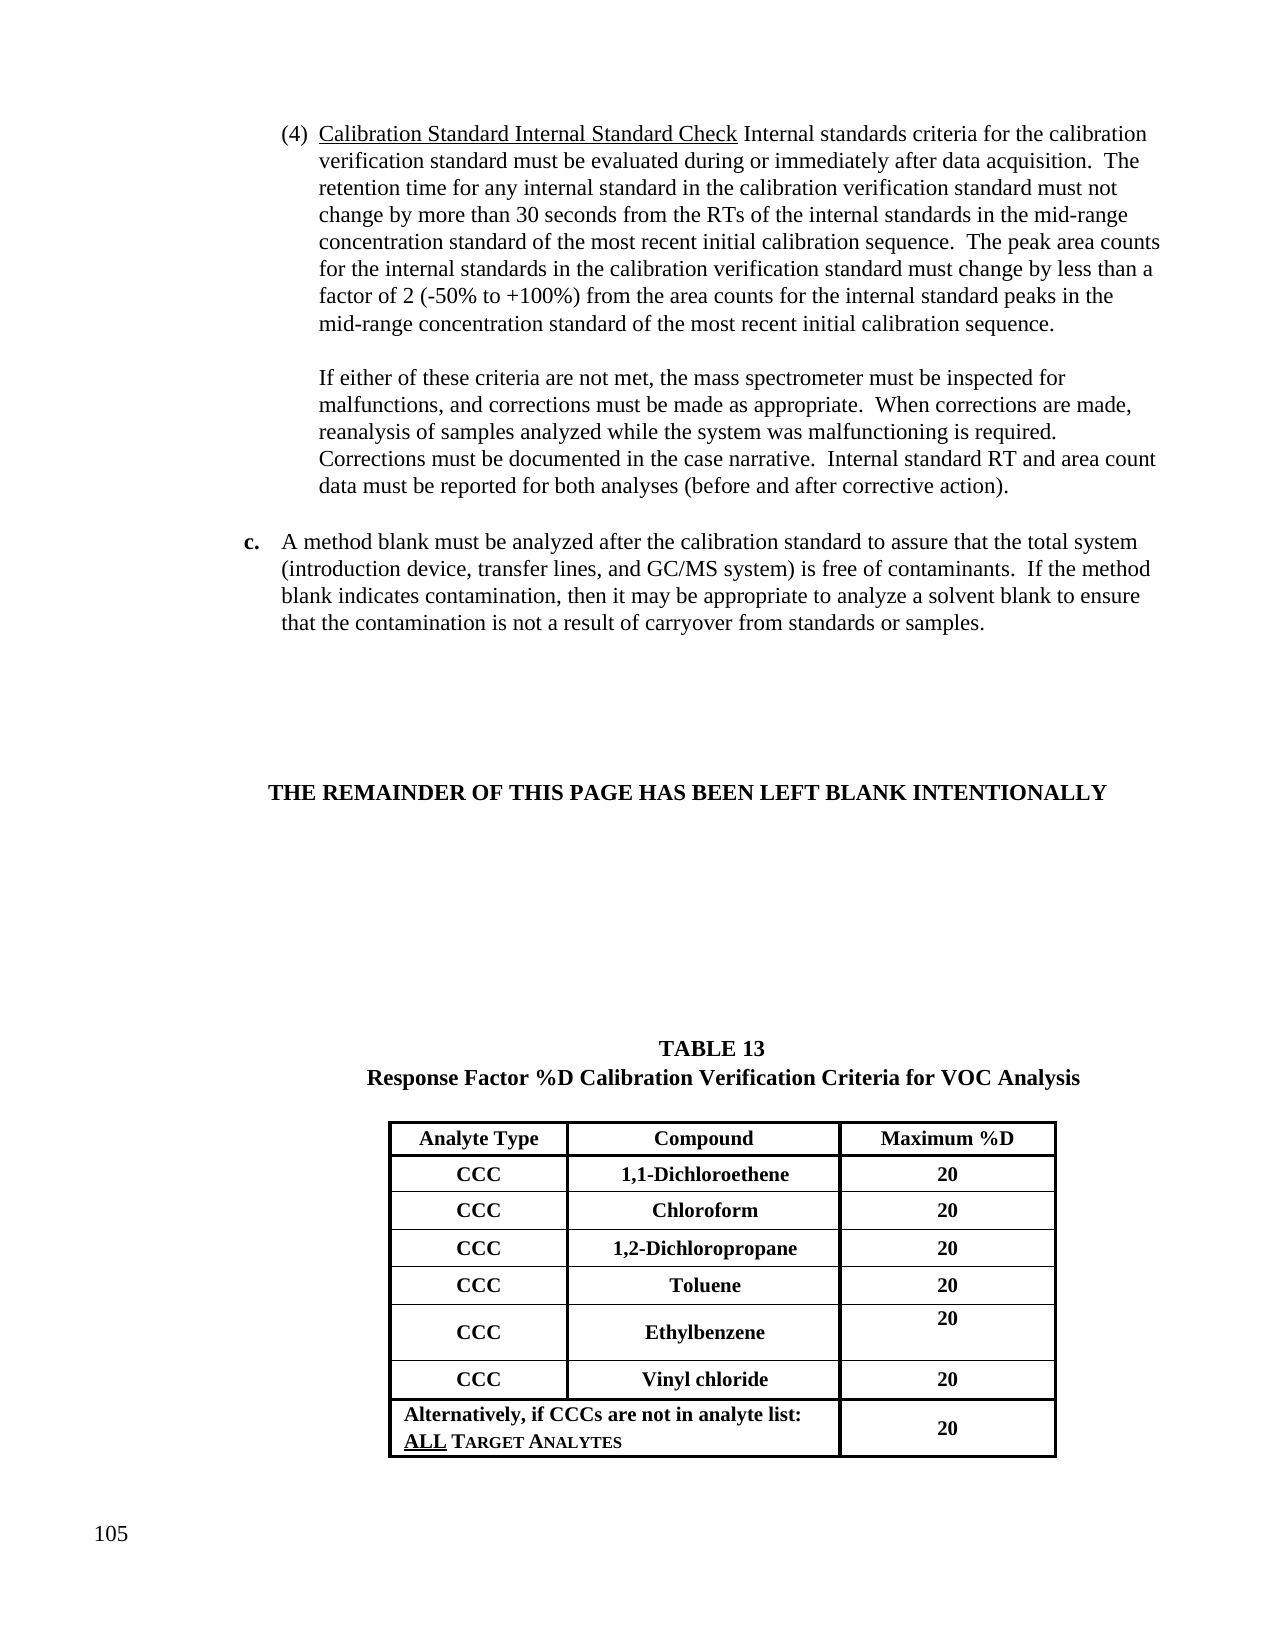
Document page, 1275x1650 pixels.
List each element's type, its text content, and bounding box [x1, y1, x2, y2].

list A method blank must be analyzed after the calibration standard to assure that the total system (introduction device, transfer lines, and GC/MS system) is free of contaminants. If the method blank indicates contamination, then it may be appropriate to analyze a solvent blank to ensure that the contamination is not a result of carryover from standards or samples. [244, 528, 1162, 635]
subtitle THE REMAINDER OF THIS PAGE HAS BEEN LEFT BLANK INTENTIONALLY [206, 779, 1169, 805]
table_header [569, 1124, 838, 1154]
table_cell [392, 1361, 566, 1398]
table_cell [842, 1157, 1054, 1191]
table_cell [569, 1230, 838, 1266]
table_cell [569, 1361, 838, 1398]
subtitle Response Factor %D Calibration Verification Criteria for VOC Analysis [367, 1063, 1169, 1090]
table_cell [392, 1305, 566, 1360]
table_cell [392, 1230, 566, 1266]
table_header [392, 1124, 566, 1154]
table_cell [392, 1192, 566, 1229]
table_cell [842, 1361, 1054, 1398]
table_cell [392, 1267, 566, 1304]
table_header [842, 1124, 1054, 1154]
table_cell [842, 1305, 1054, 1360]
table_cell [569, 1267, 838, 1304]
subtitle TABLE 13 [259, 1035, 1164, 1061]
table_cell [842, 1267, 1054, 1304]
list Calibration Standard Internal Standard Check Internal standards criteria for the calibration verification standard must be evaluated during or immediately after data acquisition. The retention time for any internal standard in the calibration verification standard must not change by more than 30 seconds from the RTs of the internal standards in the mid-range concentration standard of the most recent initial calibration sequence. The peak area counts for the internal standards in the calibration verification standard must change by less than a factor of 2 (-50% to +100%) from the area counts for the internal standard peaks in the mid-range concentration standard of the most recent initial calibration sequence. [281, 120, 1162, 336]
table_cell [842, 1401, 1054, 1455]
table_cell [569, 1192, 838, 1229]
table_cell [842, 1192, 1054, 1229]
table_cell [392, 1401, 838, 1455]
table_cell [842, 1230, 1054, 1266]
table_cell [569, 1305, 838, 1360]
text If either of these criteria are not met, the mass spectrometer must be inspected for malfunctions, and corrections must be made as appropriate. When corrections are made, reanalysis of samples analyzed while the system was malfunctioning is required. Corrections must be documented in the case narrative. Internal standard RT and area count data must be reported for both analyses (before and after corrective action). [319, 364, 1162, 498]
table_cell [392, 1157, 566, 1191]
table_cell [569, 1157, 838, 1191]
